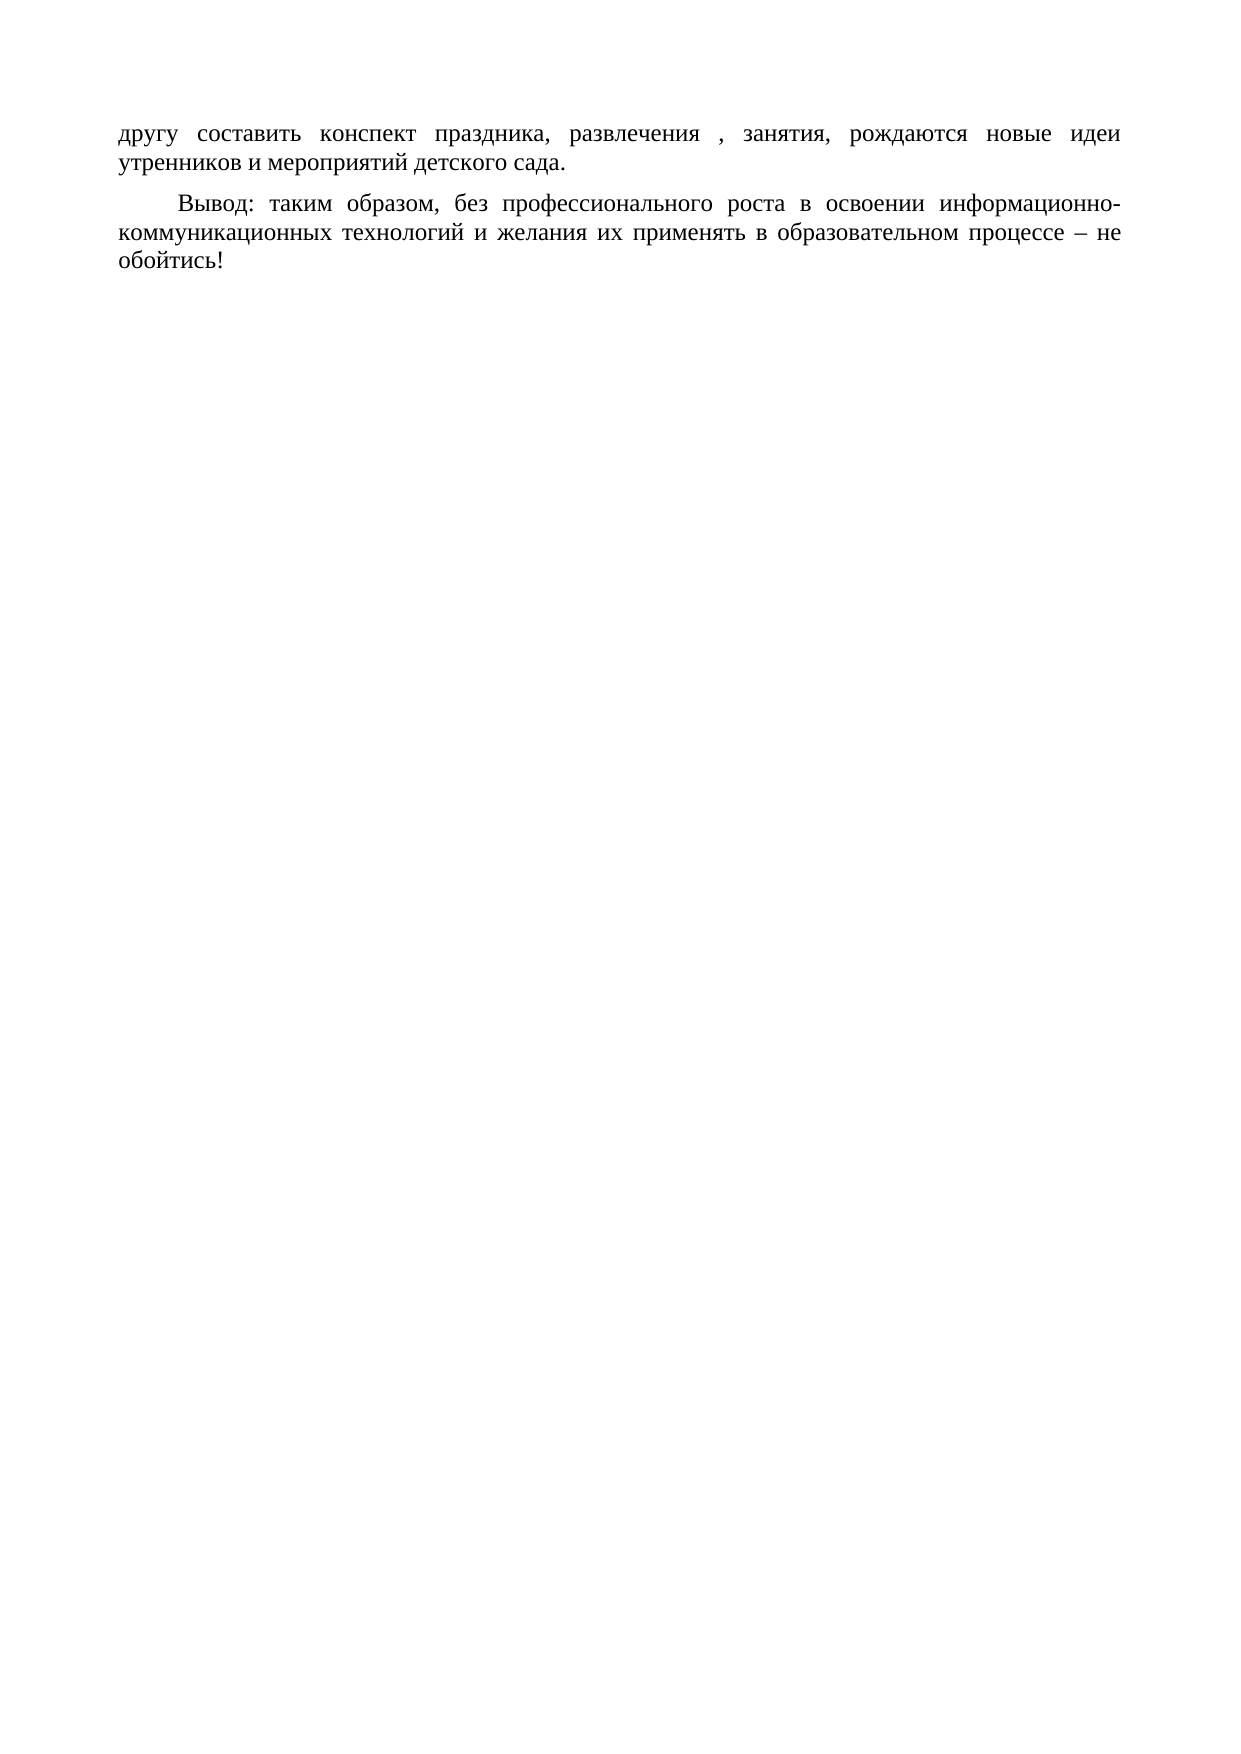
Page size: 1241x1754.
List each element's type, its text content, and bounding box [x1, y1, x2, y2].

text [118, 118, 1122, 176]
text Вывод: таким образом, без профессионального роста в освоении информационно-коммуникационных технологий и желания их применять в образовательном процессе – не обойтись! [118, 188, 1122, 274]
